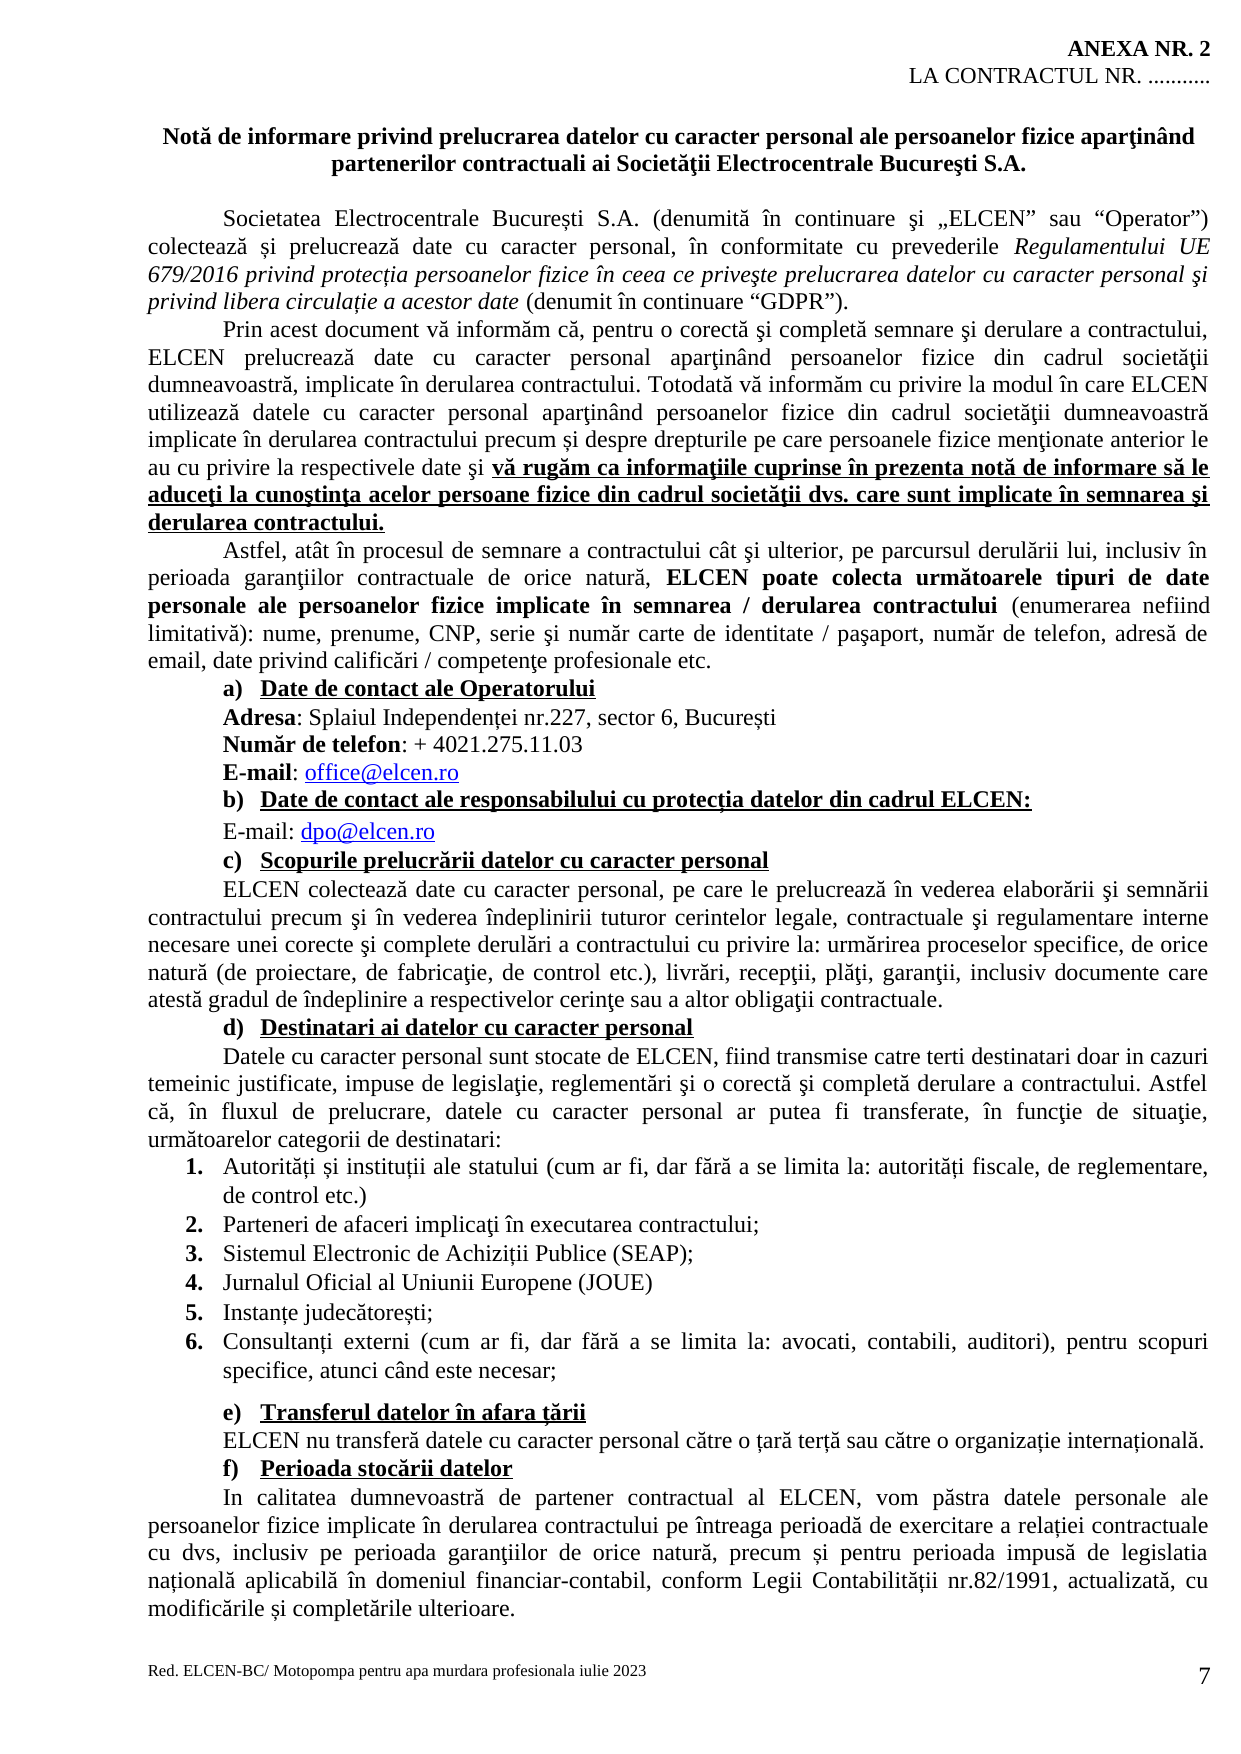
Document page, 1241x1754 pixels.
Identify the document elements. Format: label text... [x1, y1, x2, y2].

text Astfel, atât în procesul de semnare a contractului cât şi ulterior, pe parcursul derulării lui, inclusiv în perioada garanţiilor contractuale de orice natură, ELCEN poate colecta următoarele tipuri de date personale ale persoanelor fizice implicate în semnarea / derularea contractului (enumerarea nefiind limitativă): nume, prenume, CNP, serie şi număr carte de identitate / paşaport, număr de telefon, adresă de email, date privind calificări / competenţe profesionale etc. [148, 536, 1211, 674]
list Jurnalul Oficial al Uniunii Europene (JOUE) [185, 1268, 1211, 1296]
list Instanțe judecătorești; [185, 1297, 1211, 1325]
text Adresa: Splaiul Independenței nr.227, sector 6, București [148, 703, 1211, 730]
text In calitatea dumnevoastră de partener contractual al ELCEN, vom păstra datele personale ale persoanelor fizice implicate în derularea contractului pe întreaga perioadă de exercitare a relației contractuale cu dvs, inclusiv pe perioada garanţiilor de orice natură, precum și pentru perioada impusă de legislatia națională aplicabilă în domeniul financiar-contabil, conform Legii Contabilității nr.82/1991, actualizată, cu modificările și completările ulterioare. [148, 1483, 1211, 1621]
text E-mail: dpo@elcen.ro [148, 817, 1211, 845]
list Destinatari ai datelor cu caracter personal [223, 1013, 1211, 1041]
list Sistemul Electronic de Achiziții Publice (SEAP); [185, 1239, 1211, 1267]
list Parteneri de afaceri implicaţi în executarea contractului; [185, 1210, 1211, 1238]
text ELCEN nu transferă datele cu caracter personal către o țară terță sau către o organizație internațională. [148, 1426, 1211, 1454]
list Transferul datelor în afara țării [223, 1397, 1211, 1425]
list Scopurile prelucrării datelor cu caracter personal [223, 845, 1211, 873]
text LA CONTRACTUL NR. ........... [148, 62, 1211, 88]
list Autorități și instituții ale statului (cum ar fi, dar fără a se limita la: autorități fiscale, de reglementare, de control etc.) [185, 1152, 1211, 1209]
text Prin acest document vă informăm că, pentru o corectă şi completă semnare şi derulare a contractului, ELCEN prelucrează date cu caracter personal aparţinând persoanelor fizice din cadrul societăţii dumneavoastră, implicate în derularea contractului. Totodată vă informăm cu privire la modul în care ELCEN utilizează datele cu caracter personal aparţinând persoanelor fizice din cadrul societăţii dumneavoastră implicate în derularea contractului precum și despre drepturile pe care persoanele fizice menţionate anterior le au cu privire la respectivele date şi vă rugăm ca informaţiile cuprinse în prezenta notă de informare să le aduceţi la cunoştinţa acelor persoane fizice din cadrul societăţii dvs. care sunt implicate în semnarea şi derularea contractului. [148, 315, 1211, 536]
list Date de contact ale Operatorului [223, 674, 1211, 701]
text Număr de telefon: + 4021.275.11.03 [148, 730, 1211, 758]
list Date de contact ale responsabilului cu protecția datelor din cadrul ELCEN: [223, 786, 1240, 813]
text E-mail: office@elcen.ro [148, 758, 1211, 786]
list Consultanți externi (cum ar fi, dar fără a se limita la: avocati, contabili, auditori), pentru scopuri specifice, atunci când este necesar; [185, 1327, 1211, 1383]
text Datele cu caracter personal sunt stocate de ELCEN, fiind transmise catre terti destinatari doar in cazuri temeinic justificate, impuse de legislaţie, reglementări şi o corectă şi completă derulare a contractului. Astfel că, în fluxul de prelucrare, datele cu caracter personal ar putea fi transferate, în funcţie de situaţie, următoarelor categorii de destinatari: [148, 1042, 1211, 1152]
text Societatea Electrocentrale București S.A. (denumită în continuare şi „ELCEN” sau “Operator”) colectează și prelucrează date cu caracter personal, în conformitate cu prevederile Regulamentului UE 679/2016 privind protecția persoanelor fizice în ceea ce priveşte prelucrarea datelor cu caracter personal şi privind libera circulație a acestor date (denumit în continuare “GDPR”). [148, 204, 1211, 315]
text anexa nr. 2 [148, 35, 1211, 62]
text ELCEN colectează date cu caracter personal, pe care le prelucrează în vederea elaborării şi semnării contractului precum şi în vederea îndeplinirii tuturor cerintelor legale, contractuale şi regulamentare interne necesare unei corecte şi complete derulări a contractului cu privire la: urmărirea proceselor specifice, de orice natură (de proiectare, de fabricaţie, de control etc.), livrări, recepţii, plăţi, garanţii, inclusiv documente care atestă gradul de îndeplinire a respectivelor cerinţe sau a altor obligaţii contractuale. [148, 875, 1211, 1013]
text Notă de informare privind prelucrarea datelor cu caracter personal ale persoanelor fizice aparţinând partenerilor contractuali ai Societăţii Electrocentrale Bucureşti S.A. [148, 122, 1211, 177]
list Perioada stocării datelor [223, 1454, 1211, 1482]
